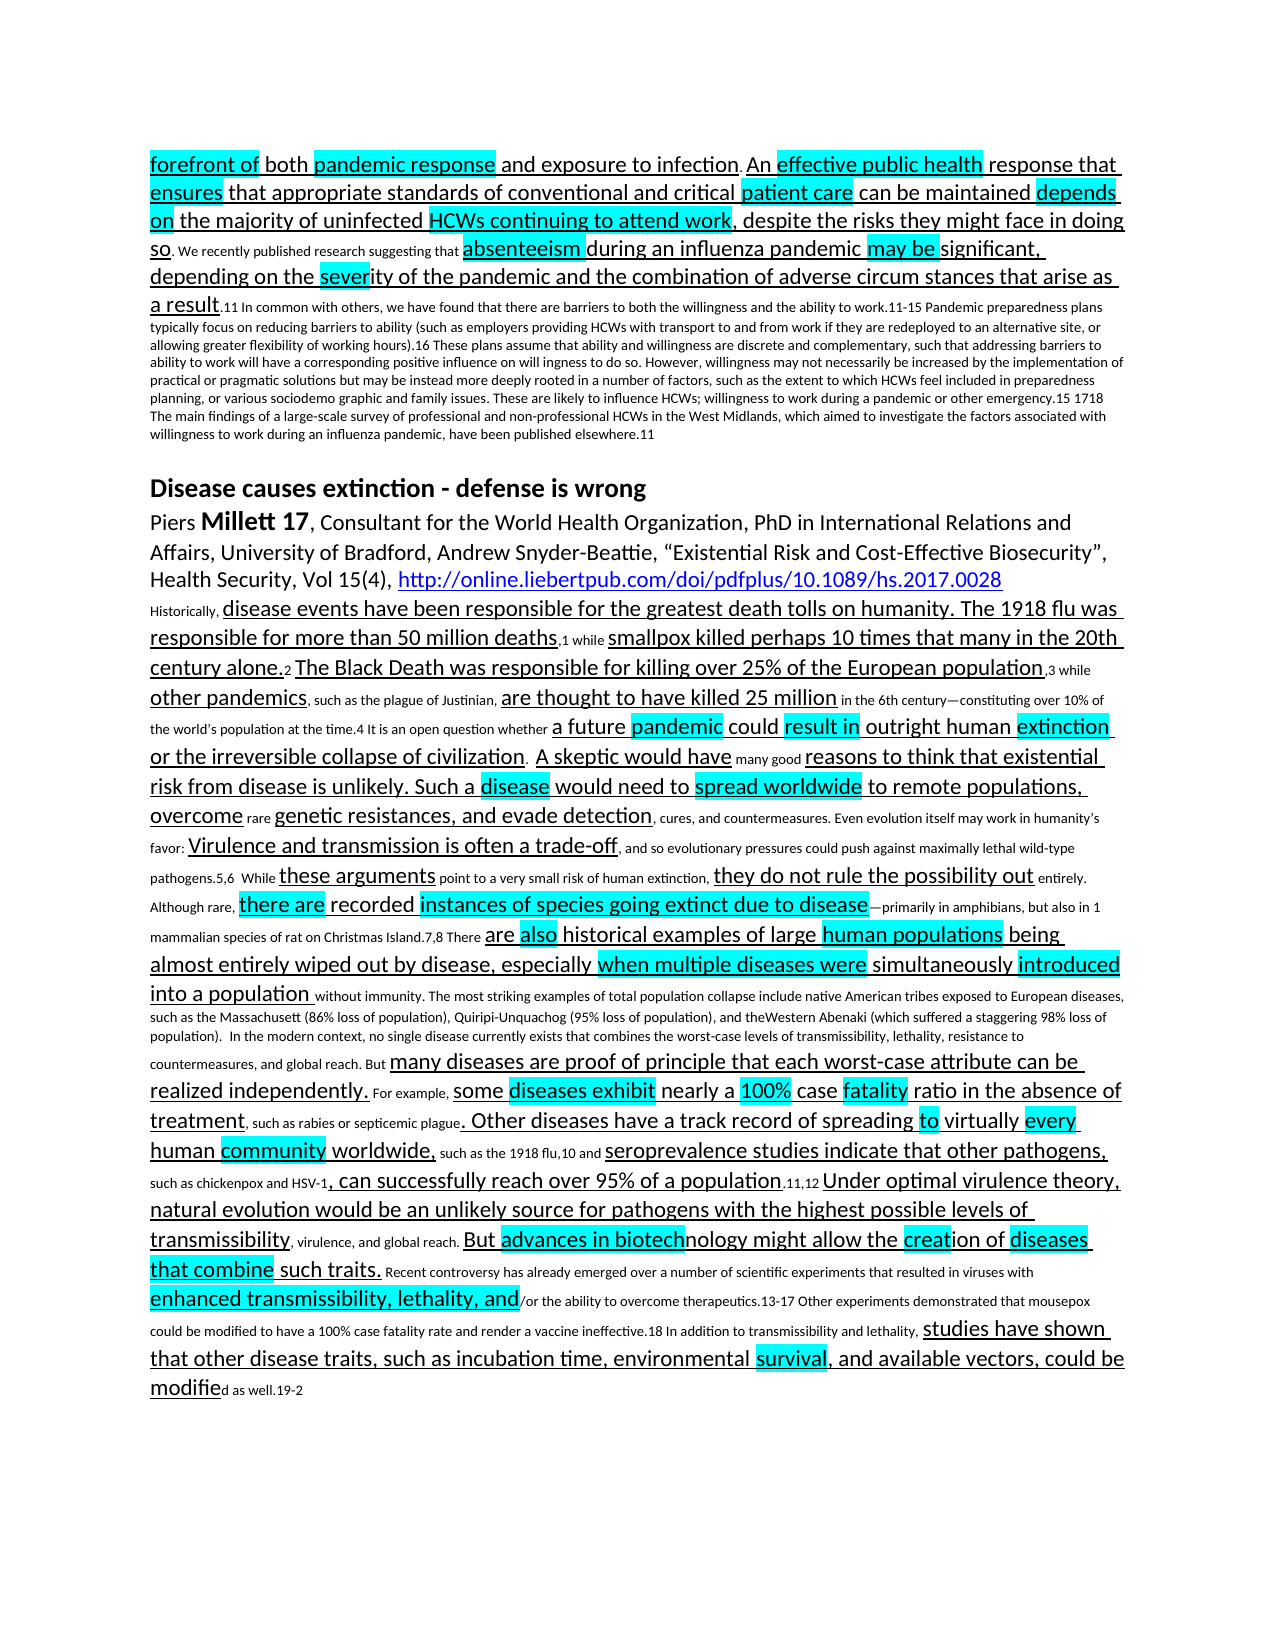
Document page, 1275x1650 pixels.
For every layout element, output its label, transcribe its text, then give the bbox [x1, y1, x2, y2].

text Piers Millett 17, Consultant for the World Health Organization, PhD in International Relations and Affairs, University of Bradford, Andrew Snyder-Beattie, “Existential Risk and Cost-Effective Biosecurity”, Health Security, Vol 15(4), http://online.liebertpub.com/doi/pdfplus/10.1089/hs.2017.0028 [150, 504, 1125, 594]
text Disease causes extinction - defense is wrong [150, 472, 1125, 504]
text Historically, disease events have been responsible for the greatest death tolls on humanity. The 1918 flu was responsible for more than 50 million deaths,1 while smallpox killed perhaps 10 times that many in the 20th century alone.2 The Black Death was responsible for killing over 25% of the European population,3 while other pandemics, such as the plague of Justinian, are thought to have killed 25 million in the 6th century—constituting over 10% of the world’s population at the time.4 It is an open question whether a future pandemic could result in outright human extinction or the irreversible collapse of civilization. A skeptic would have many good reasons to think that existential risk from disease is unlikely. Such a disease would need to spread worldwide to remote populations, overcome rare genetic resistances, and evade detection, cures, and countermeasures. Even evolution itself may work in humanity’s favor: Virulence and transmission is often a trade-off, and so evolutionary pressures could push against maximally lethal wild-type pathogens.5,6 While these arguments point to a very small risk of human extinction, they do not rule the possibility out entirely. Although rare, there are recorded instances of species going extinct due to disease—primarily in amphibians, but also in 1 mammalian species of rat on Christmas Island.7,8 There are also historical examples of large human populations being almost entirely wiped out by disease, especially when multiple diseases were simultaneously introduced into a population without immunity. The most striking examples of total population collapse include native American tribes exposed to European diseases, such as the Massachusett (86% loss of population), Quiripi-Unquachog (95% loss of population), and theWestern Abenaki (which suffered a staggering 98% loss of population). In the modern context, no single disease currently exists that combines the worst-case levels of transmissibility, lethality, resistance to countermeasures, and global reach. But many diseases are proof of principle that each worst-case attribute can be realized independently. For example, some diseases exhibit nearly a 100% case fatality ratio in the absence of treatment, such as rabies or septicemic plague. Other diseases have a track record of spreading to virtually every human community worldwide, such as the 1918 flu,10 and seroprevalence studies indicate that other pathogens, such as chickenpox and HSV-1, can successfully reach over 95% of a population.11,12 Under optimal virulence theory, natural evolution would be an unlikely source for pathogens with the highest possible levels of transmissibility, virulence, and global reach. But advances in biotechnology might allow the creation of diseases that combine such traits. Recent controversy has already emerged over a number of scientific experiments that resulted in viruses with enhanced transmissibility, lethality, and/or the ability to overcome therapeutics.13-17 Other experiments demonstrated that mousepox could be modified to have a 100% case fatality rate and render a vaccine ineffective.18 In addition to transmissibility and lethality, studies have shown that other disease traits, such as incubation time, environmental survival, and available vectors, could be modified as well.19-2 [150, 594, 1125, 1368]
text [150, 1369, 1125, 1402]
